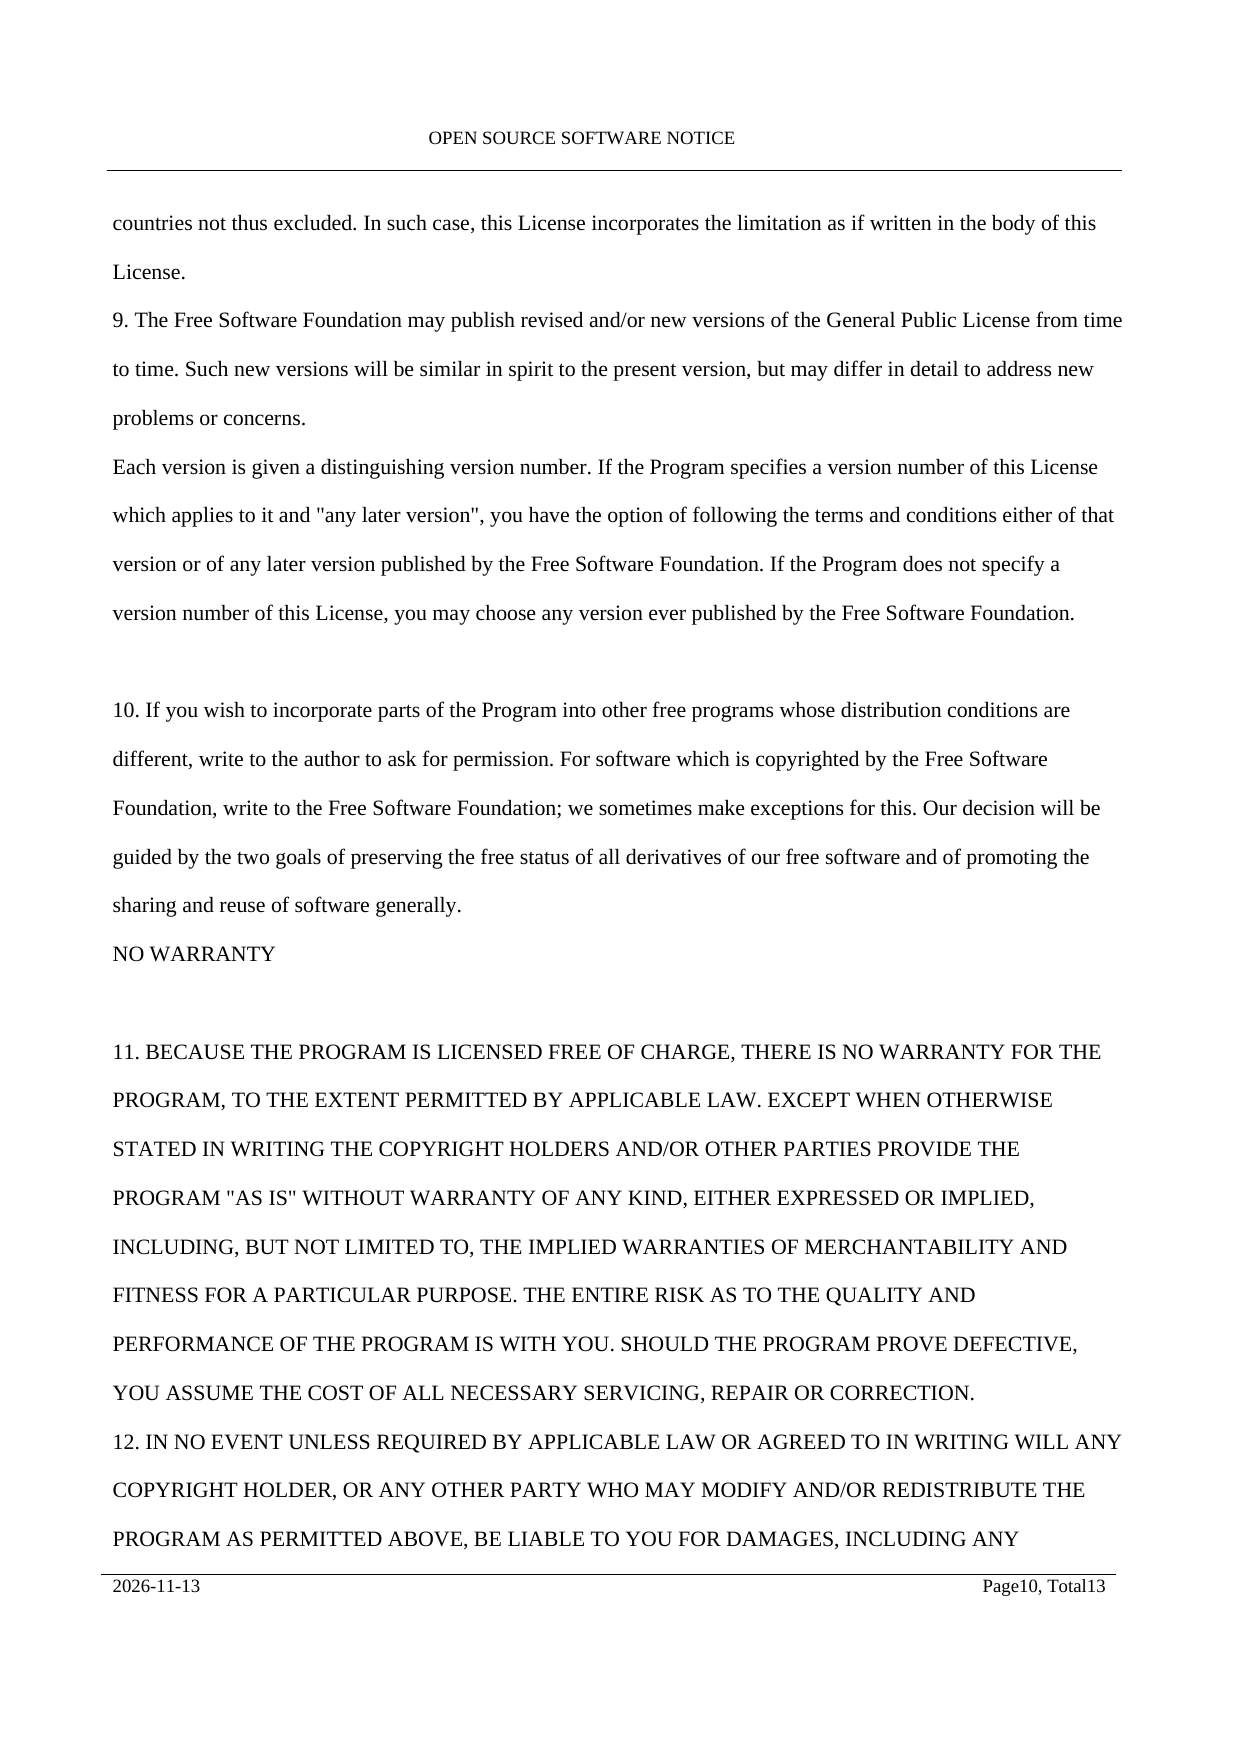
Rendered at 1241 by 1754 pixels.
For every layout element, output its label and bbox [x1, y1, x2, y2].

text [112, 206, 1128, 1555]
